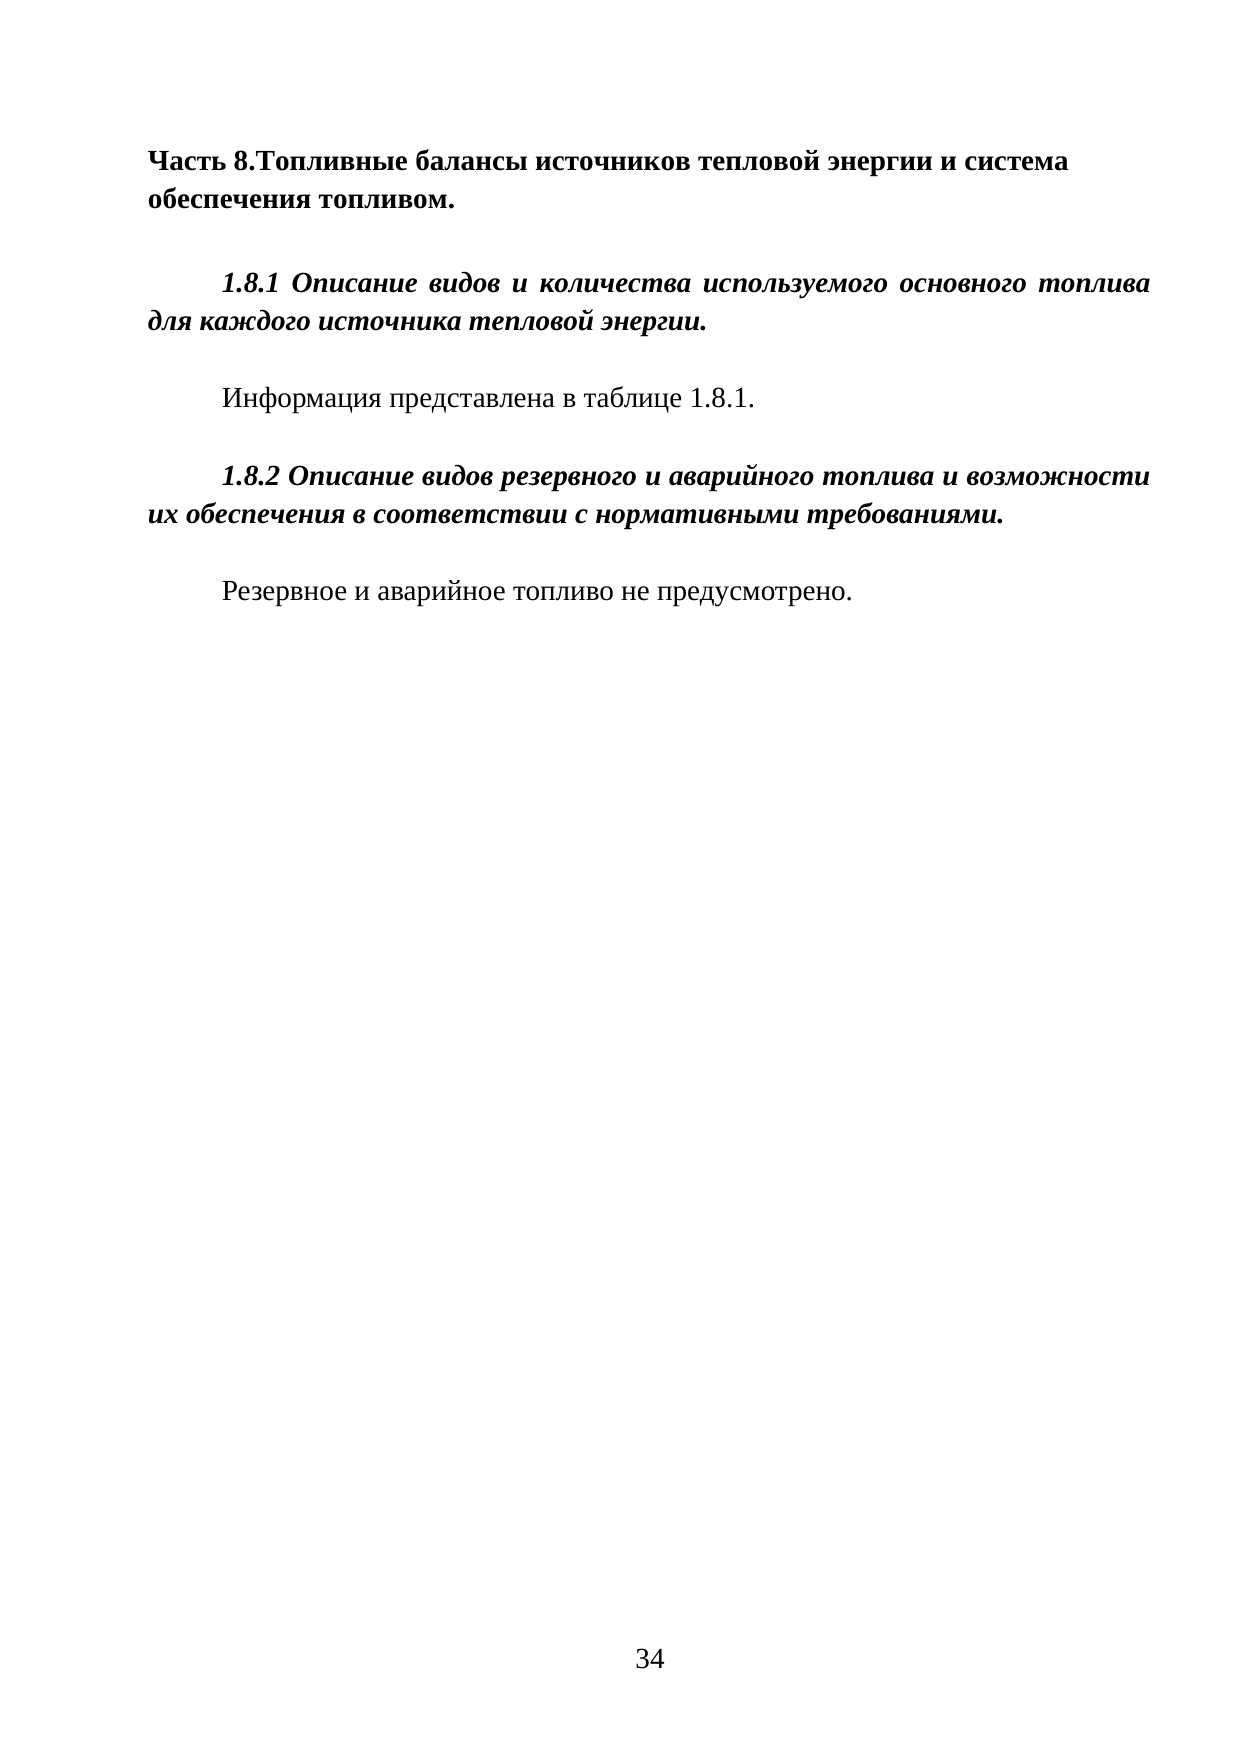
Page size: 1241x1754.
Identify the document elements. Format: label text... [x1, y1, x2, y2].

subtitle Часть 8.Топливные балансы источников тепловой энергии и система обеспечения топливом. [148, 143, 1152, 215]
subtitle 1.8.2 Описание видов резервного и аварийного топлива и возможности их обеспечения в соответствии с нормативными требованиями. [148, 458, 1152, 530]
text Резервное и аварийное топливо не предусмотрено. [148, 573, 1152, 607]
text Информация представлена в таблице 1.8.1. [148, 381, 1152, 414]
subtitle 1.8.1 Описание видов и количества используемого основного топлива для каждого источника тепловой энергии. [148, 265, 1152, 337]
